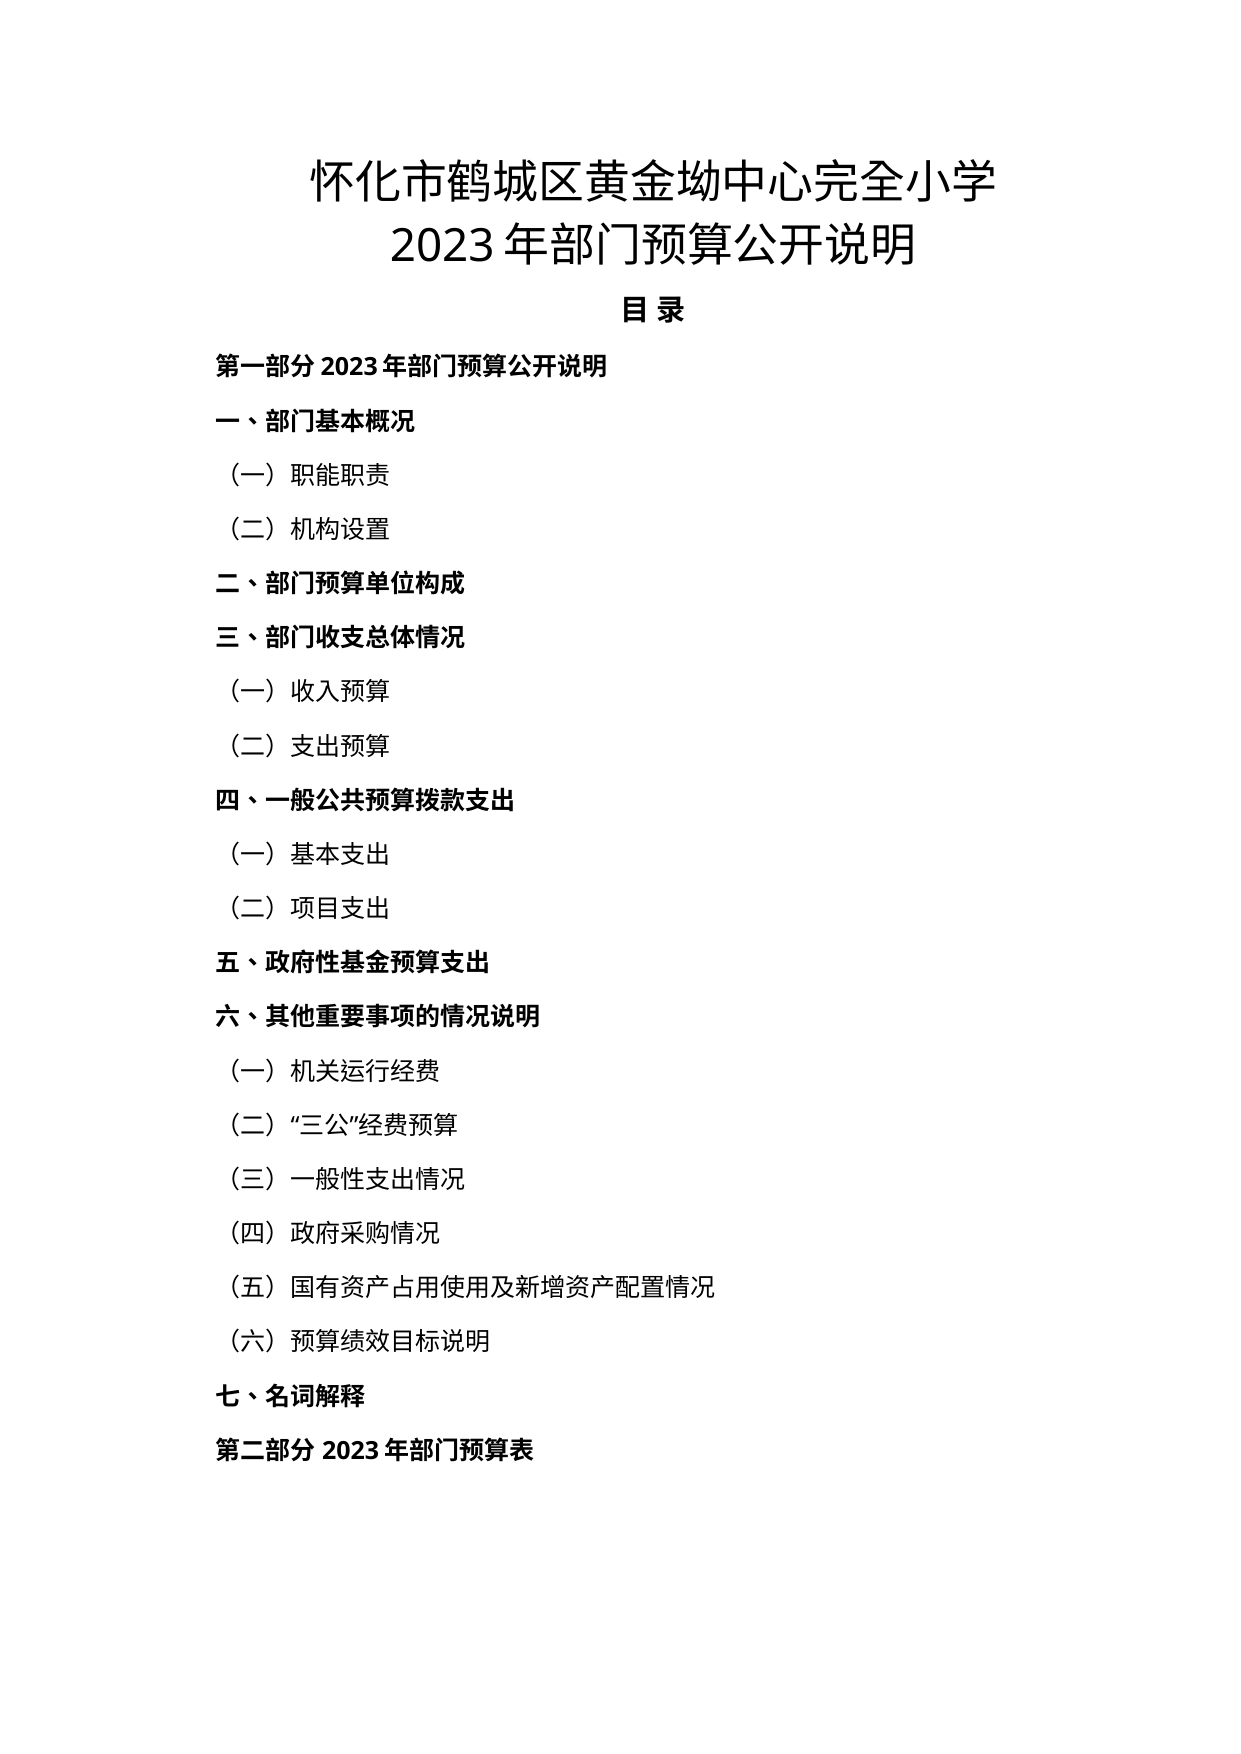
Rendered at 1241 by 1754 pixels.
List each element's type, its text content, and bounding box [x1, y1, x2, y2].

text 五、政府性基金预算支出 [150, 925, 1090, 979]
text （一）机关运行经费 [150, 1033, 1090, 1087]
text 七、名词解释 [150, 1358, 1090, 1412]
text （二）机构设置 [150, 491, 1090, 546]
text 四、一般公共预算拨款支出 [150, 762, 1090, 816]
text （二）支出预算 [150, 708, 1090, 762]
text （五）国有资产占用使用及新增资产配置情况 [150, 1250, 1090, 1304]
text 2023年部门预算公开说明 [150, 212, 1090, 275]
text （一）基本支出 [150, 816, 1090, 871]
text （三）一般性支出情况 [150, 1141, 1090, 1196]
text 第一部分2023年部门预算公开说明 [150, 329, 1090, 383]
text （二）“三公”经费预算 [150, 1087, 1090, 1141]
text （六）预算绩效目标说明 [150, 1304, 1090, 1358]
text （一）职能职责 [150, 437, 1090, 491]
text 二、部门预算单位构成 [150, 546, 1090, 600]
text （四）政府采购情况 [150, 1196, 1090, 1250]
text 六、其他重要事项的情况说明 [150, 979, 1090, 1033]
text 第二部分 2023年部门预算表 [150, 1412, 1090, 1466]
text 怀化市鹤城区黄金坳中心完全小学 [150, 150, 1090, 212]
text （二）项目支出 [150, 871, 1090, 925]
text 目 录 [150, 275, 1090, 329]
text 一、部门基本概况 [150, 383, 1090, 437]
text （一）收入预算 [150, 654, 1090, 708]
text 三、部门收支总体情况 [150, 600, 1090, 654]
